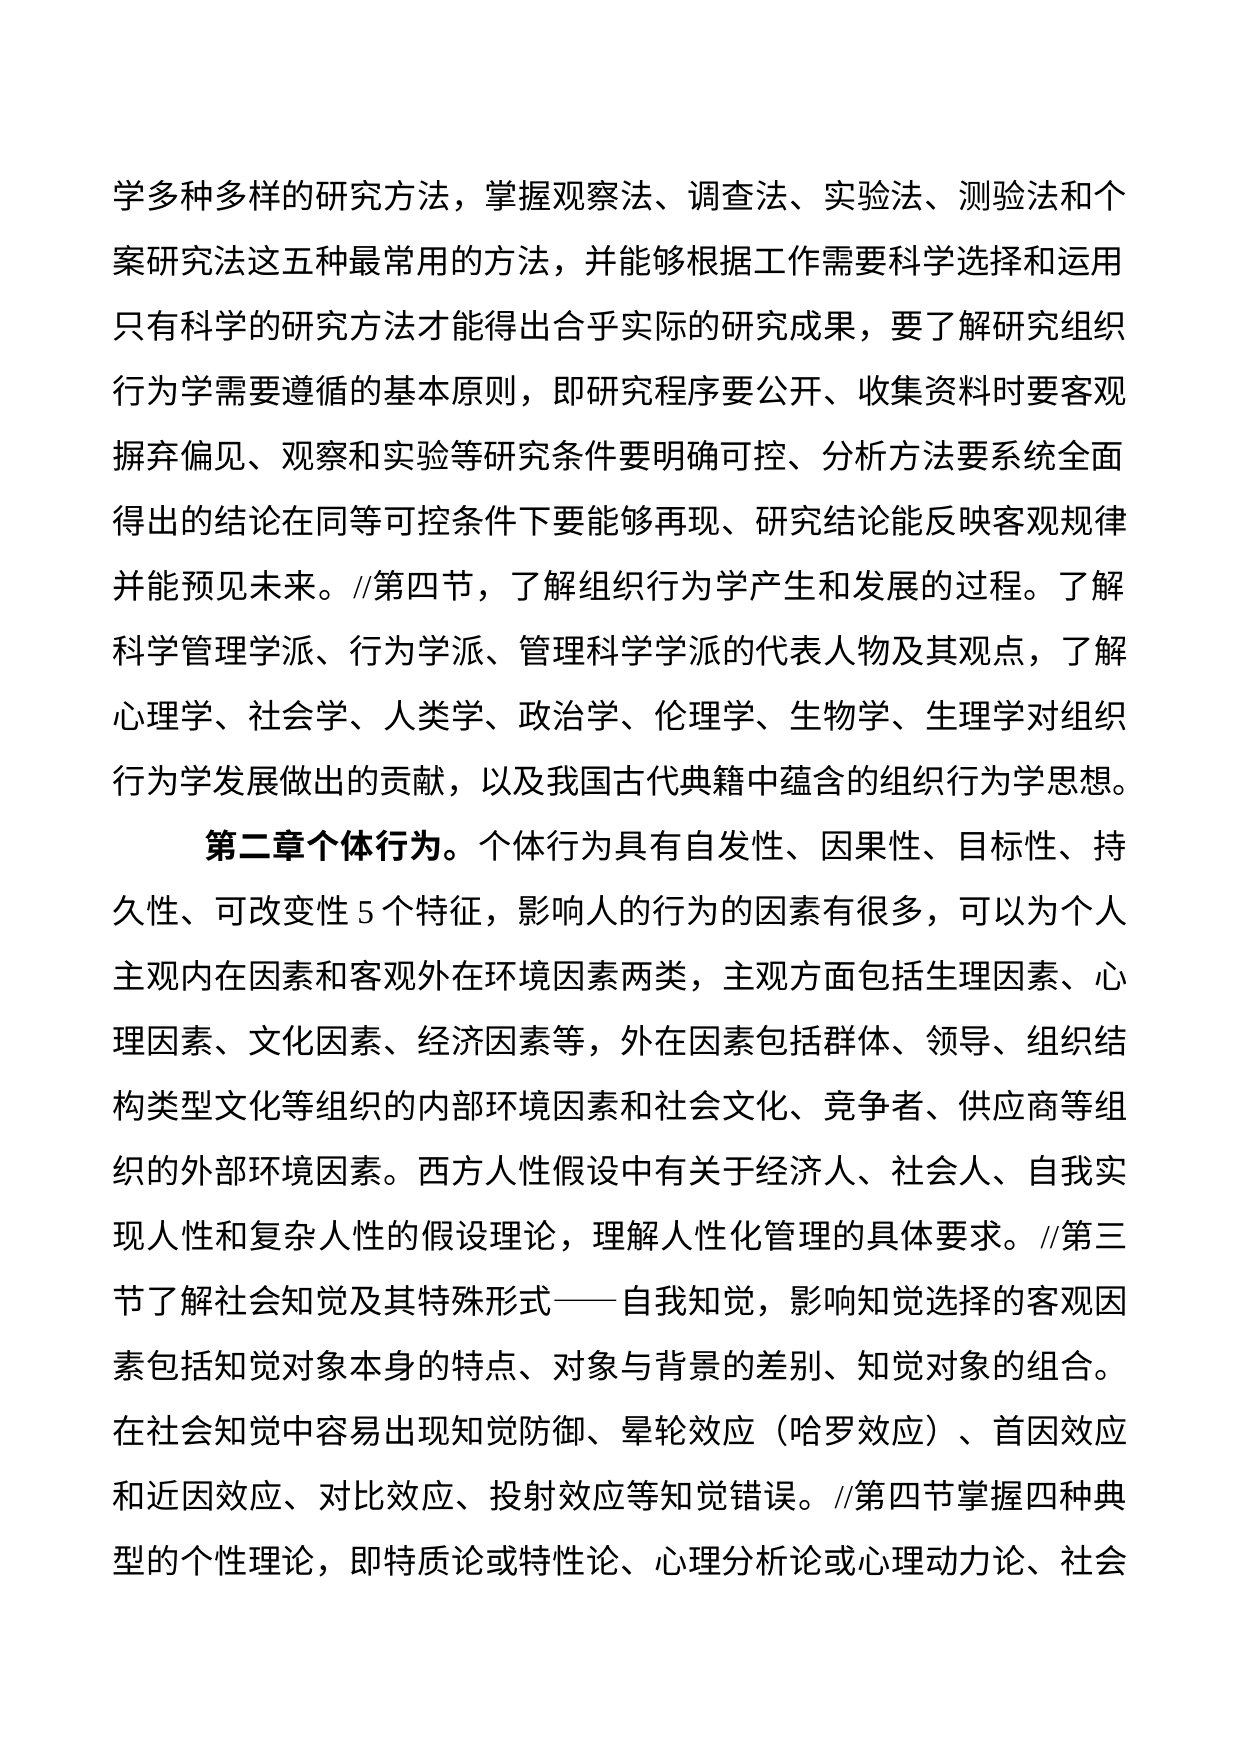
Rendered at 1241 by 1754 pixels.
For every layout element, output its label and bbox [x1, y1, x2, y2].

text [112, 162, 1128, 812]
text [112, 812, 1128, 1592]
